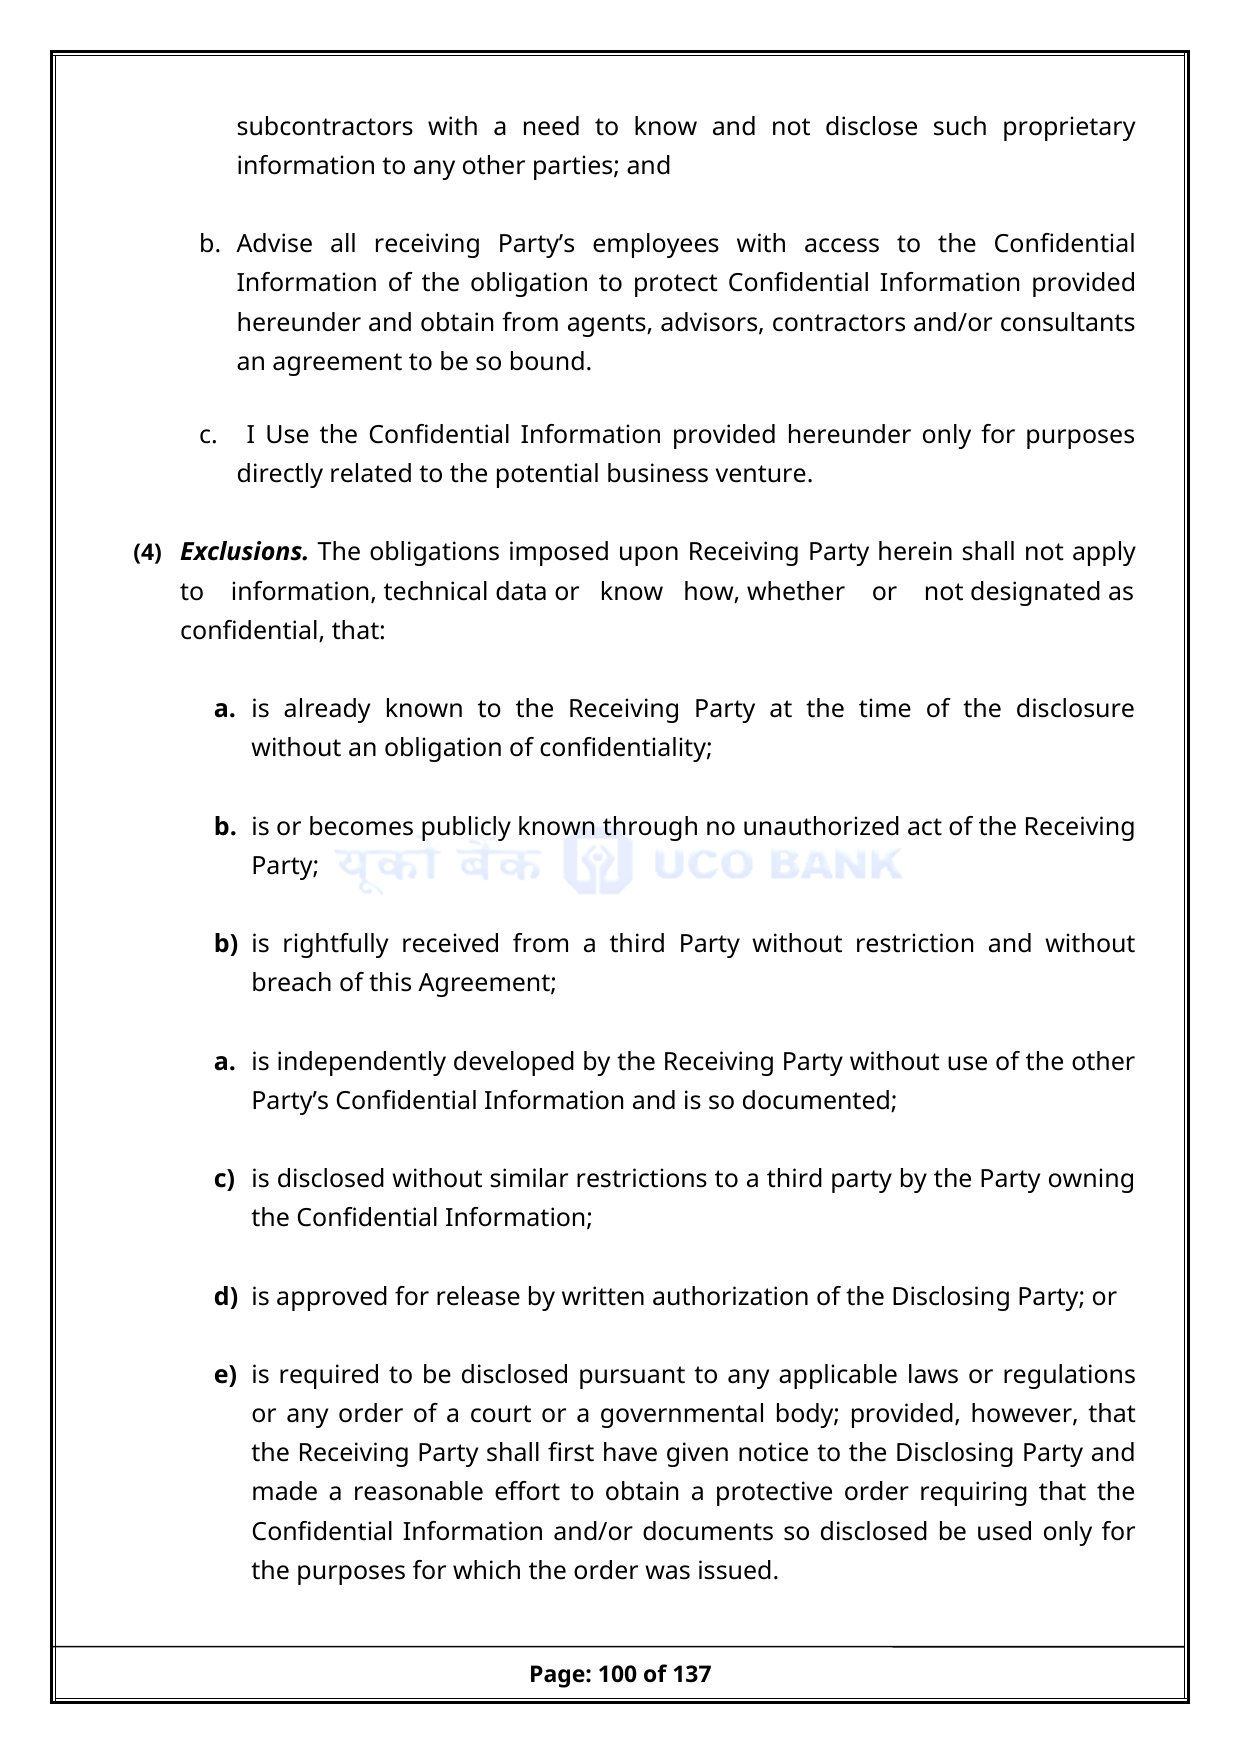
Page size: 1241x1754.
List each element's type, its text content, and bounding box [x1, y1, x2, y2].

list I Use the Confidential Information provided hereunder only for purposes directly related to the potential business venture. [199, 417, 1137, 490]
list is independently developed by the Receiving Party without use of the other Party’s Confidential Information and is so documented; [214, 1043, 1137, 1116]
list Advise all receiving Party’s employees with access to the Confidential Information of the obligation to protect Confidential Information provided hereunder and obtain from agents, advisors, contractors and/or consultants an agreement to be so bound. [199, 226, 1137, 377]
list Exclusions. The obligations imposed upon Receiving Party herein shall not apply to information, technical data or know how, whether or not designated as confidential, that: [133, 534, 1137, 646]
list is rightfully received from a third Party without restriction and without breach of this Agreement; [214, 926, 1137, 999]
list is or becomes publicly known through no unauthorized act of the Receiving Party; [214, 808, 1137, 881]
list is disclosed without similar restrictions to a third party by the Party owning the Confidential Information; [214, 1161, 1137, 1234]
list is approved for release by written authorization of the Disclosing Party; or [214, 1278, 1137, 1312]
list is already known to the Receiving Party at the time of the disclosure without an obligation of confidentiality; [214, 691, 1137, 764]
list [199, 108, 1137, 182]
list is required to be disclosed pursuant to any applicable laws or regulations or any order of a court or a governmental body; provided, however, that the Receiving Party shall first have given notice to the Disclosing Party and made a reasonable effort to obtain a protective order requiring that the Confidential Information and/or documents so disclosed be used only for the purposes for which the order was issued. [214, 1357, 1137, 1586]
